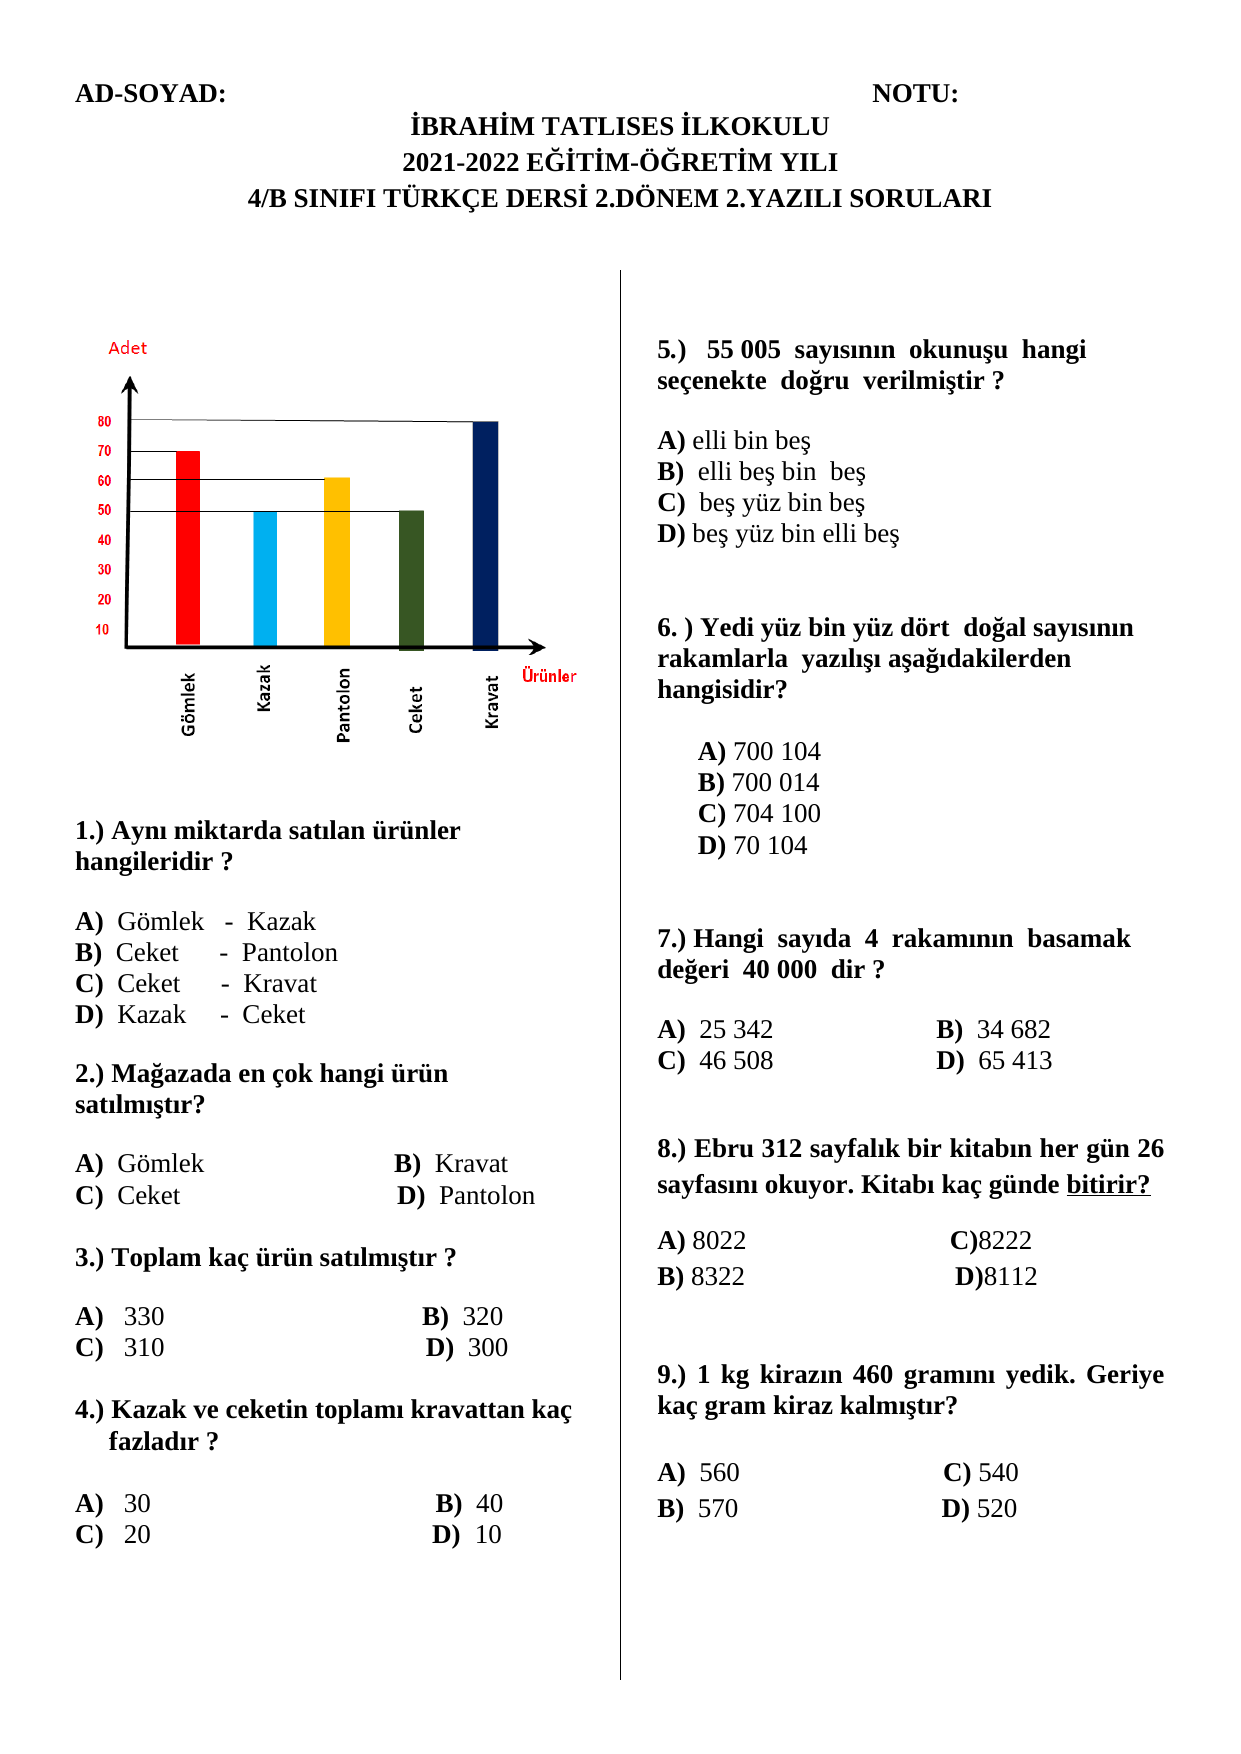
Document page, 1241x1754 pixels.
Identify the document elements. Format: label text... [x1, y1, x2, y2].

text B) 700 014 [657, 766, 1165, 798]
text C) 20 D) 10 [75, 1518, 583, 1549]
text A) Gömlek - Kazak [75, 905, 583, 936]
text 7.) Hangi sayıda 4 rakamının basamak değeri 40 000 dir ? [657, 922, 1165, 984]
text A) 25 342 B) 34 682 C) 46 508 D) 65 413 [657, 1013, 1165, 1076]
text B) 570 D) 520 [657, 1492, 1165, 1523]
text A) 560 C) 540 [657, 1456, 1165, 1487]
text 2.) Mağazada en çok hangi ürün satılmıştır? [75, 1057, 583, 1119]
text C) Ceket D) Pantolon [75, 1179, 583, 1210]
text 4.) Kazak ve ceketin toplamı kravattan kaç [75, 1394, 583, 1425]
text D) beş yüz bin elli beş [657, 517, 1165, 548]
text C) Ceket - Kravat [75, 967, 583, 998]
text B) elli beş bin beş [657, 455, 1165, 486]
text 8.) Ebru 312 sayfalık bir kitabın her gün 26 sayfasını okuyor. Kitabı kaç günde bitirir? [657, 1132, 1165, 1199]
text 3.) Toplam kaç ürün satılmıştır ? [75, 1241, 583, 1272]
text A) 330 B) 320 [75, 1300, 583, 1331]
text C) beş yüz bin beş [657, 486, 1165, 517]
text D) 70 104 [657, 829, 1165, 860]
text 9.) 1 kg kirazın 460 gramını yedik. Geriye kaç gram kiraz kalmıştır? [657, 1358, 1165, 1420]
text 5.) 55 005 sayısının okunuşu hangi seçenekte doğru verilmiştir ? [657, 333, 1165, 395]
text B) 8322 D)8112 [657, 1260, 1165, 1291]
text AD-SOYAD: NOTU: [75, 77, 1136, 108]
text İBRAHİM TATLISES İLKOKULU [75, 110, 1165, 141]
text 4/B SINIFI TÜRKÇE DERSİ 2.DÖNEM 2.YAZILI SORULARI [75, 182, 1165, 213]
text B) Ceket - Pantolon [75, 936, 583, 967]
text A) elli bin beş [657, 424, 1165, 455]
text A) 700 104 [657, 735, 1165, 766]
text C) 310 D) 300 [75, 1331, 583, 1362]
text D) Kazak - Ceket [75, 998, 583, 1029]
text 2021-2022 EĞİTİM-ÖĞRETİM YILI [75, 146, 1165, 177]
text 1.) Aynı miktarda satılan ürünler hangileridir ? [75, 814, 583, 877]
text A) Gömlek B) Kravat [75, 1148, 583, 1179]
text A) 8022 C)8222 [657, 1224, 1165, 1256]
text C) 704 100 [657, 798, 1165, 829]
text A) 30 B) 40 [75, 1487, 583, 1518]
text fazladır ? [75, 1425, 583, 1456]
text 6. ) Yedi yüz bin yüz dört doğal sayısının rakamlarla yazılışı aşağıdakilerden hangisidir? [657, 611, 1165, 704]
picture [75, 327, 585, 759]
